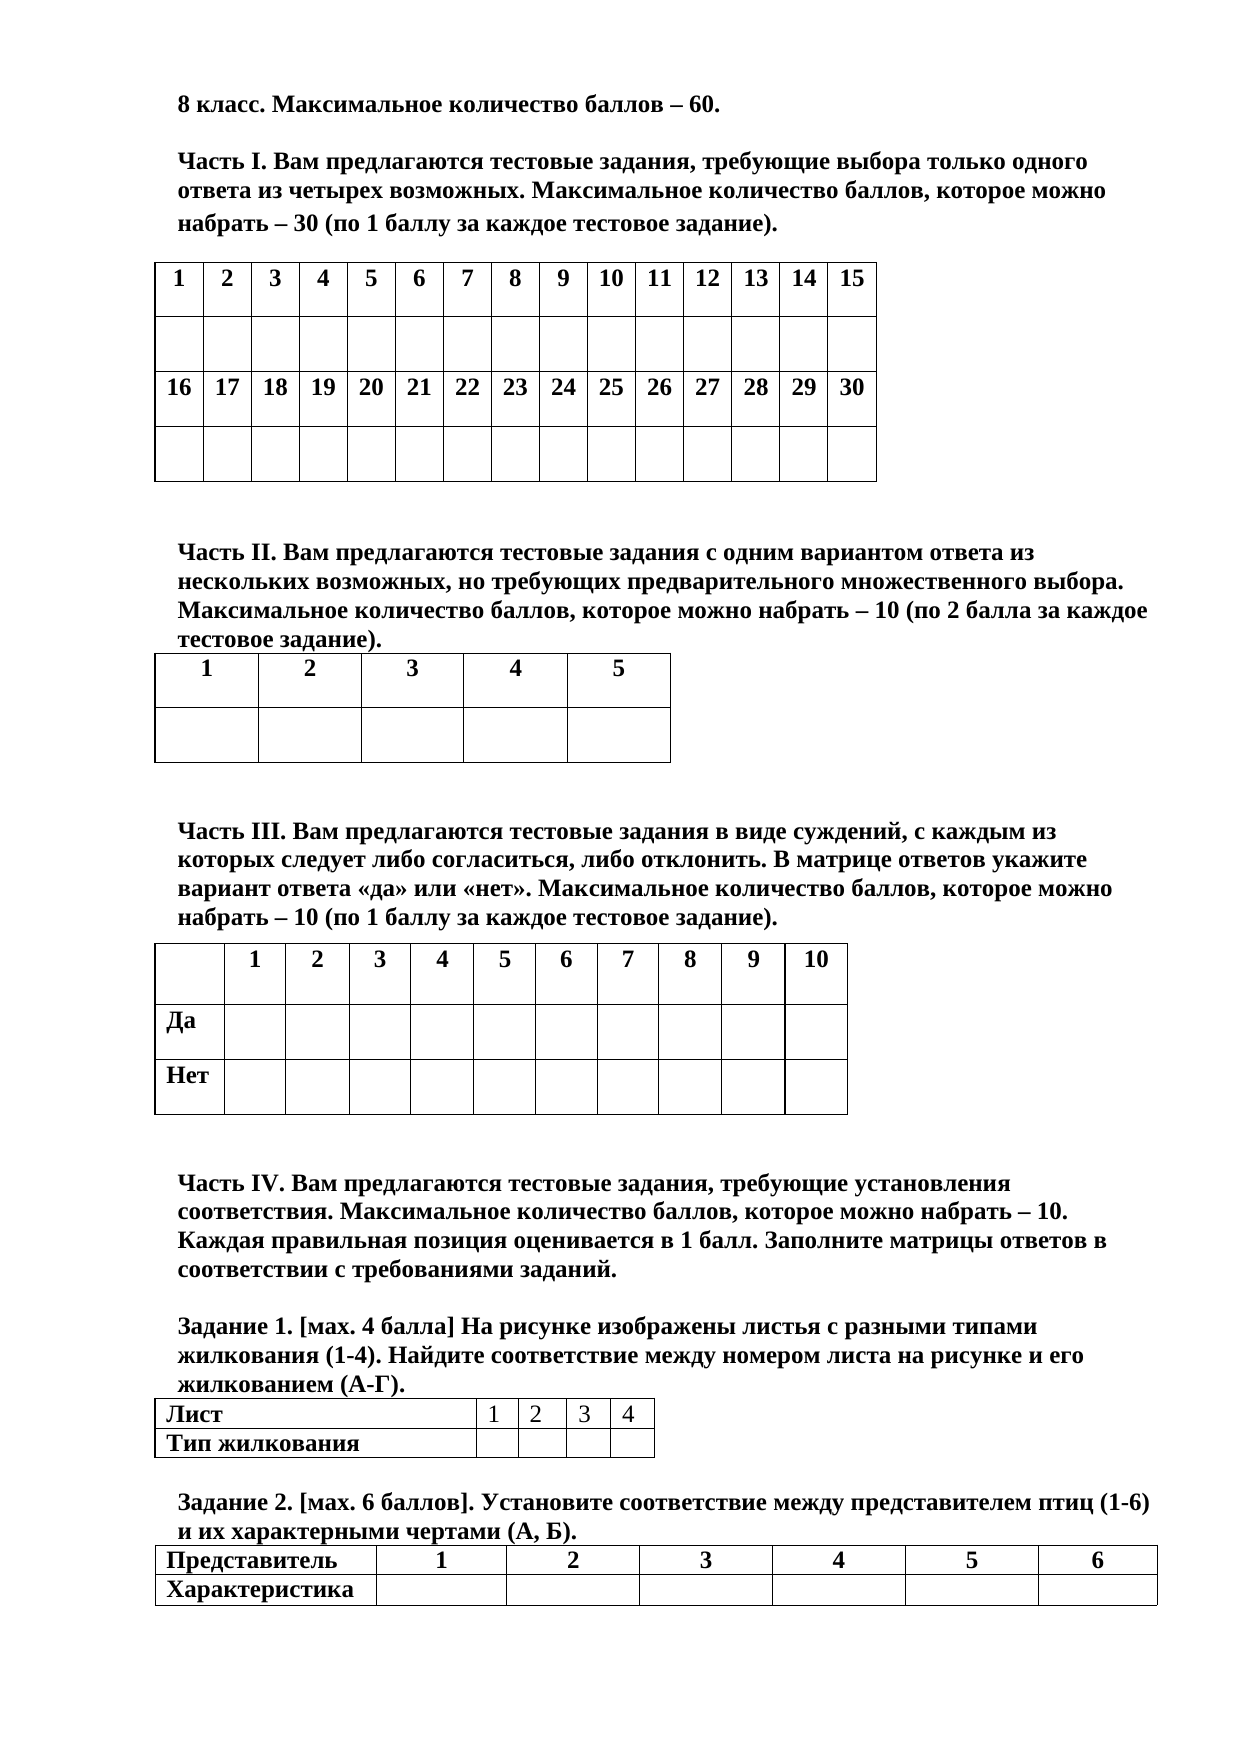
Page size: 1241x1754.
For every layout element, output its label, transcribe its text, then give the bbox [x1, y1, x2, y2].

table_header 6 [536, 944, 597, 1004]
table_cell [828, 317, 876, 371]
table_cell [286, 1060, 349, 1113]
text Часть IV. Вам предлагаются тестовые задания, требующие установления [177, 1168, 1152, 1196]
table_header 5 [568, 654, 670, 707]
table_cell Характеристика [156, 1575, 376, 1605]
table_header 3 [640, 1546, 772, 1574]
table_header 4 [464, 654, 567, 707]
text 8 класс. Максимальное количество баллов – 60. [177, 89, 1152, 117]
table_header 12 [684, 263, 731, 316]
table_cell 26 [636, 372, 683, 426]
table_cell [828, 427, 876, 481]
text Задание 2. [мах. 6 баллов]. Установите соответствие между представителем птиц (1-6) и их характерными чертами (А, Б). [177, 1487, 1152, 1544]
table_header 2 [507, 1546, 639, 1574]
table_header 3 [362, 654, 463, 707]
table_cell [411, 1005, 473, 1059]
table_cell [492, 427, 539, 481]
table_cell [636, 317, 683, 371]
text которых следует либо согласиться, либо отклонить. В матрице ответов укажите вариант ответа «да» или «нет». Максимальное количество баллов, которое можно набрать – 10 (по 1 баллу за каждое тестовое задание). [177, 844, 1152, 931]
table_header 10 [786, 944, 847, 1004]
table_cell 27 [684, 372, 731, 426]
table_header 4 [411, 944, 473, 1004]
table_header 5 [906, 1546, 1038, 1574]
table_header 3 [350, 944, 410, 1004]
table_cell [568, 708, 670, 762]
table_header 7 [444, 263, 491, 316]
table_cell 29 [780, 372, 827, 426]
table_cell 17 [204, 372, 251, 426]
table_cell Тип жилкования [156, 1429, 476, 1457]
text соответствия. Максимальное количество баллов, которое можно набрать – 10. Каждая правильная позиция оценивается в 1 балл. Заполните матрицы ответов в соответствии с требованиями заданий. [177, 1196, 1152, 1283]
table_cell [286, 1005, 349, 1059]
table_header Представитель [156, 1546, 376, 1574]
table_cell [588, 317, 635, 371]
table_cell [156, 427, 203, 481]
table_cell [732, 427, 779, 481]
table_header 10 [588, 263, 635, 316]
table_cell [536, 1005, 597, 1059]
table_cell [350, 1005, 410, 1059]
table_cell 21 [396, 372, 443, 426]
table_header 1 [156, 263, 203, 316]
table_cell [377, 1575, 506, 1605]
table_cell [598, 1060, 658, 1113]
table_header 3 [567, 1399, 610, 1427]
table_header 2 [259, 654, 361, 707]
text Часть II. Вам предлагаются тестовые задания с одним вариантом ответа из нескольких возможных, но требующих предварительного множественного выбора. Максимальное количество баллов, которое можно набрать – 10 (по 2 балла за каждое тестовое задание). [177, 537, 1152, 652]
table_cell [300, 427, 347, 481]
table_cell [722, 1005, 784, 1059]
table_cell [536, 1060, 597, 1113]
table_cell [519, 1429, 566, 1457]
table_header Лист [156, 1399, 476, 1427]
table_header 7 [598, 944, 658, 1004]
table_cell [396, 427, 443, 481]
table_header 6 [1039, 1546, 1157, 1574]
table_cell [684, 317, 731, 371]
table_cell [732, 317, 779, 371]
table_cell 18 [252, 372, 299, 426]
table_header 3 [252, 263, 299, 316]
table_header 2 [286, 944, 349, 1004]
table_header 13 [732, 263, 779, 316]
table_cell [640, 1575, 772, 1605]
text ответа из четырех возможных. Максимальное количество баллов, которое можно набрать – 30 (по 1 баллу за каждое тестовое задание). [177, 175, 1152, 237]
table_cell 30 [828, 372, 876, 426]
table_cell Да [156, 1005, 224, 1059]
table_cell [474, 1005, 535, 1059]
text Часть I. Вам предлагаются тестовые задания, требующие выбора только одного [177, 146, 1152, 175]
table_cell [348, 317, 395, 371]
table_cell [444, 317, 491, 371]
table_cell 22 [444, 372, 491, 426]
table_cell [659, 1005, 721, 1059]
table_cell [362, 708, 463, 762]
table_header 4 [611, 1399, 654, 1427]
table_cell 24 [540, 372, 587, 426]
table_cell [611, 1429, 654, 1457]
table_cell [156, 317, 203, 371]
table_cell [507, 1575, 639, 1605]
table_cell [225, 1060, 285, 1113]
table_cell 19 [300, 372, 347, 426]
table_header 11 [636, 263, 683, 316]
table_header 1 [477, 1399, 518, 1427]
table_cell [474, 1060, 535, 1113]
table_cell [444, 427, 491, 481]
table_cell 20 [348, 372, 395, 426]
table_cell 28 [732, 372, 779, 426]
table_cell [204, 317, 251, 371]
table_cell Нет [156, 1060, 224, 1113]
table_header 1 [377, 1546, 506, 1574]
table_cell [492, 317, 539, 371]
table_cell [350, 1060, 410, 1113]
table_header 8 [492, 263, 539, 316]
table_cell [300, 317, 347, 371]
table_cell [722, 1060, 784, 1113]
table_cell [259, 708, 361, 762]
table_cell [477, 1429, 518, 1457]
table_header 14 [780, 263, 827, 316]
table_cell [567, 1429, 610, 1457]
table_header 5 [474, 944, 535, 1004]
table_cell [252, 427, 299, 481]
table_header 1 [156, 654, 258, 707]
table_cell [588, 427, 635, 481]
text Задание 1. [мах. 4 балла] На рисунке изображены листья с разными типами жилкования (1-4). Найдите соответствие между номером листа на рисунке и его жилкованием (А-Г). [177, 1311, 1152, 1398]
table_cell [684, 427, 731, 481]
table_cell [348, 427, 395, 481]
table_cell [773, 1575, 905, 1605]
table_header 2 [519, 1399, 566, 1427]
text Часть III. Вам предлагаются тестовые задания в виде суждений, с каждым из [177, 816, 1152, 844]
table_cell [786, 1005, 847, 1059]
table_cell [540, 427, 587, 481]
table_header 9 [722, 944, 784, 1004]
table_cell [786, 1060, 847, 1113]
table_header 4 [300, 263, 347, 316]
table_cell [636, 427, 683, 481]
table_header 2 [204, 263, 251, 316]
table_header 9 [540, 263, 587, 316]
table_cell [780, 427, 827, 481]
table_cell [464, 708, 567, 762]
table_cell 16 [156, 372, 203, 426]
table_cell [659, 1060, 721, 1113]
table_cell [1039, 1575, 1157, 1605]
table_cell [156, 708, 258, 762]
table_cell [252, 317, 299, 371]
table_header 5 [348, 263, 395, 316]
table_cell [540, 317, 587, 371]
table_header 8 [659, 944, 721, 1004]
table_header 15 [828, 263, 876, 316]
table_cell [225, 1005, 285, 1059]
table_cell [780, 317, 827, 371]
table_cell [598, 1005, 658, 1059]
table_header [156, 944, 224, 1004]
table_cell [906, 1575, 1038, 1605]
table_cell [396, 317, 443, 371]
table_cell 25 [588, 372, 635, 426]
table_header 4 [773, 1546, 905, 1574]
table_cell 23 [492, 372, 539, 426]
table_header 6 [396, 263, 443, 316]
table_cell [411, 1060, 473, 1113]
table_header 1 [225, 944, 285, 1004]
table_cell [204, 427, 251, 481]
